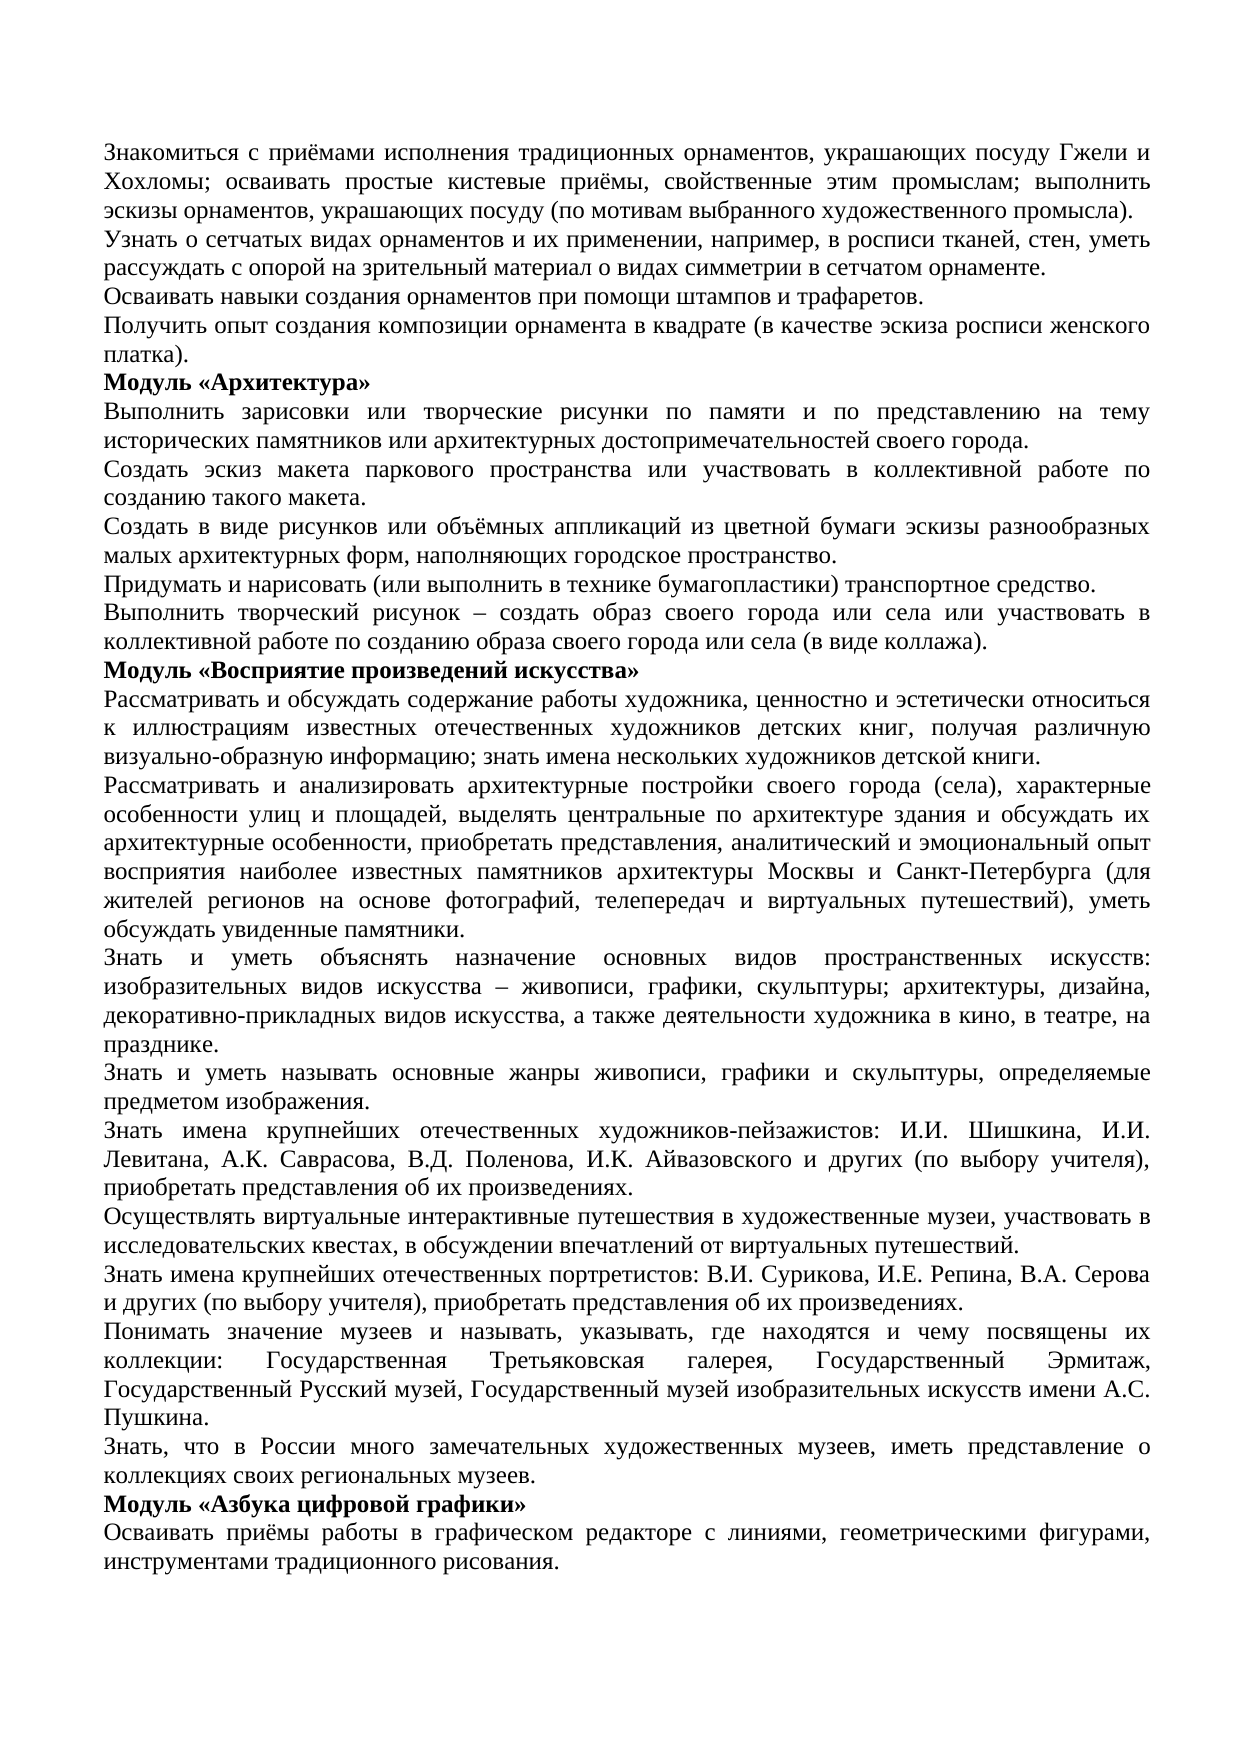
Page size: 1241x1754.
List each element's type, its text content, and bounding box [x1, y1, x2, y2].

text Рассматривать и анализировать архитектурные постройки своего города (села), характерные особенности улиц и площадей, выделять центральные по архитектуре здания и обсуждать их архитектурные особенности, приобретать представления, аналитический и эмоциональный опыт восприятия наиболее известных памятников архитектуры Москвы и Санкт-Петербурга (для жителей регионов на основе фотографий, телепередач и виртуальных путешествий), уметь обсуждать увиденные памятники. [103, 770, 1152, 942]
text Знать и уметь называть основные жанры живописи, графики и скульптуры, определяемые предметом изображения. [103, 1057, 1152, 1115]
text Осуществлять виртуальные интерактивные путешествия в художественные музеи, участвовать в исследовательских квестах, в обсуждении впечатлений от виртуальных путешествий. [103, 1201, 1152, 1259]
text Выполнить творческий рисунок – создать образ своего города или села или участвовать в коллективной работе по созданию образа своего города или села (в виде коллажа). [103, 597, 1152, 655]
text Модуль «Архитектура» [103, 367, 1152, 396]
text Модуль «Азбука цифровой графики» [103, 1489, 1152, 1517]
text Придумать и нарисовать (или выполнить в технике бумагопластики) транспортное средство. [103, 569, 1152, 597]
text Знакомиться с приёмами исполнения традиционных орнаментов, украшающих посуду Гжели и Хохломы; осваивать простые кистевые приёмы, свойственные этим промыслам; выполнить эскизы орнаментов, украшающих посуду (по мотивам выбранного художественного промысла). [103, 137, 1152, 224]
text Выполнить зарисовки или творческие рисунки по памяти и по представлению на тему исторических памятников или архитектурных достопримечательностей своего города. [103, 396, 1152, 454]
text Понимать значение музеев и называть, указывать, где находятся и чему посвящены их коллекции: Государственная Третьяковская галерея, Государственный Эрмитаж, Государственный Русский музей, Государственный музей изобразительных искусств имени А.С. Пушкина. [103, 1316, 1152, 1431]
text Модуль «Восприятие произведений искусства» [103, 655, 1152, 684]
text Рассматривать и обсуждать содержание работы художника, ценностно и эстетически относиться к иллюстрациям известных отечественных художников детских книг, получая различную визуально-образную информацию; знать имена нескольких художников детской книги. [103, 684, 1152, 770]
text Получить опыт создания композиции орнамента в квадрате (в качестве эскиза росписи женского платка). [103, 310, 1152, 367]
text Осваивать навыки создания орнаментов при помощи штампов и трафаретов. [103, 281, 1152, 310]
text Осваивать приёмы работы в графическом редакторе с линиями, геометрическими фигурами, инструментами традиционного рисования. [103, 1517, 1152, 1575]
text Создать эскиз макета паркового пространства или участвовать в коллективной работе по созданию такого макета. [103, 454, 1152, 511]
text Знать и уметь объяснять назначение основных видов пространственных искусств: изобразительных видов искусства – живописи, графики, скульптуры; архитектуры, дизайна, декоративно-прикладных видов искусства, а также деятельности художника в кино, в театре, на празднике. [103, 942, 1152, 1057]
text Знать имена крупнейших отечественных художников-пейзажистов: И.И. Шишкина, И.И. Левитана, А.К. Саврасова, В.Д. Поленова, И.К. Айвазовского и других (по выбору учителя), приобретать представления об их произведениях. [103, 1115, 1152, 1201]
text Знать, что в России много замечательных художественных музеев, иметь представление о коллекциях своих региональных музеев. [103, 1431, 1152, 1489]
text Узнать о сетчатых видах орнаментов и их применении, например, в росписи тканей, стен, уметь рассуждать с опорой на зрительный материал о видах симметрии в сетчатом орнаменте. [103, 224, 1152, 281]
text Создать в виде рисунков или объёмных аппликаций из цветной бумаги эскизы разнообразных малых архитектурных форм, наполняющих городское пространство. [103, 511, 1152, 569]
text Знать имена крупнейших отечественных портретистов: В.И. Сурикова, И.Е. Репина, В.А. Серова и других (по выбору учителя), приобретать представления об их произведениях. [103, 1259, 1152, 1316]
